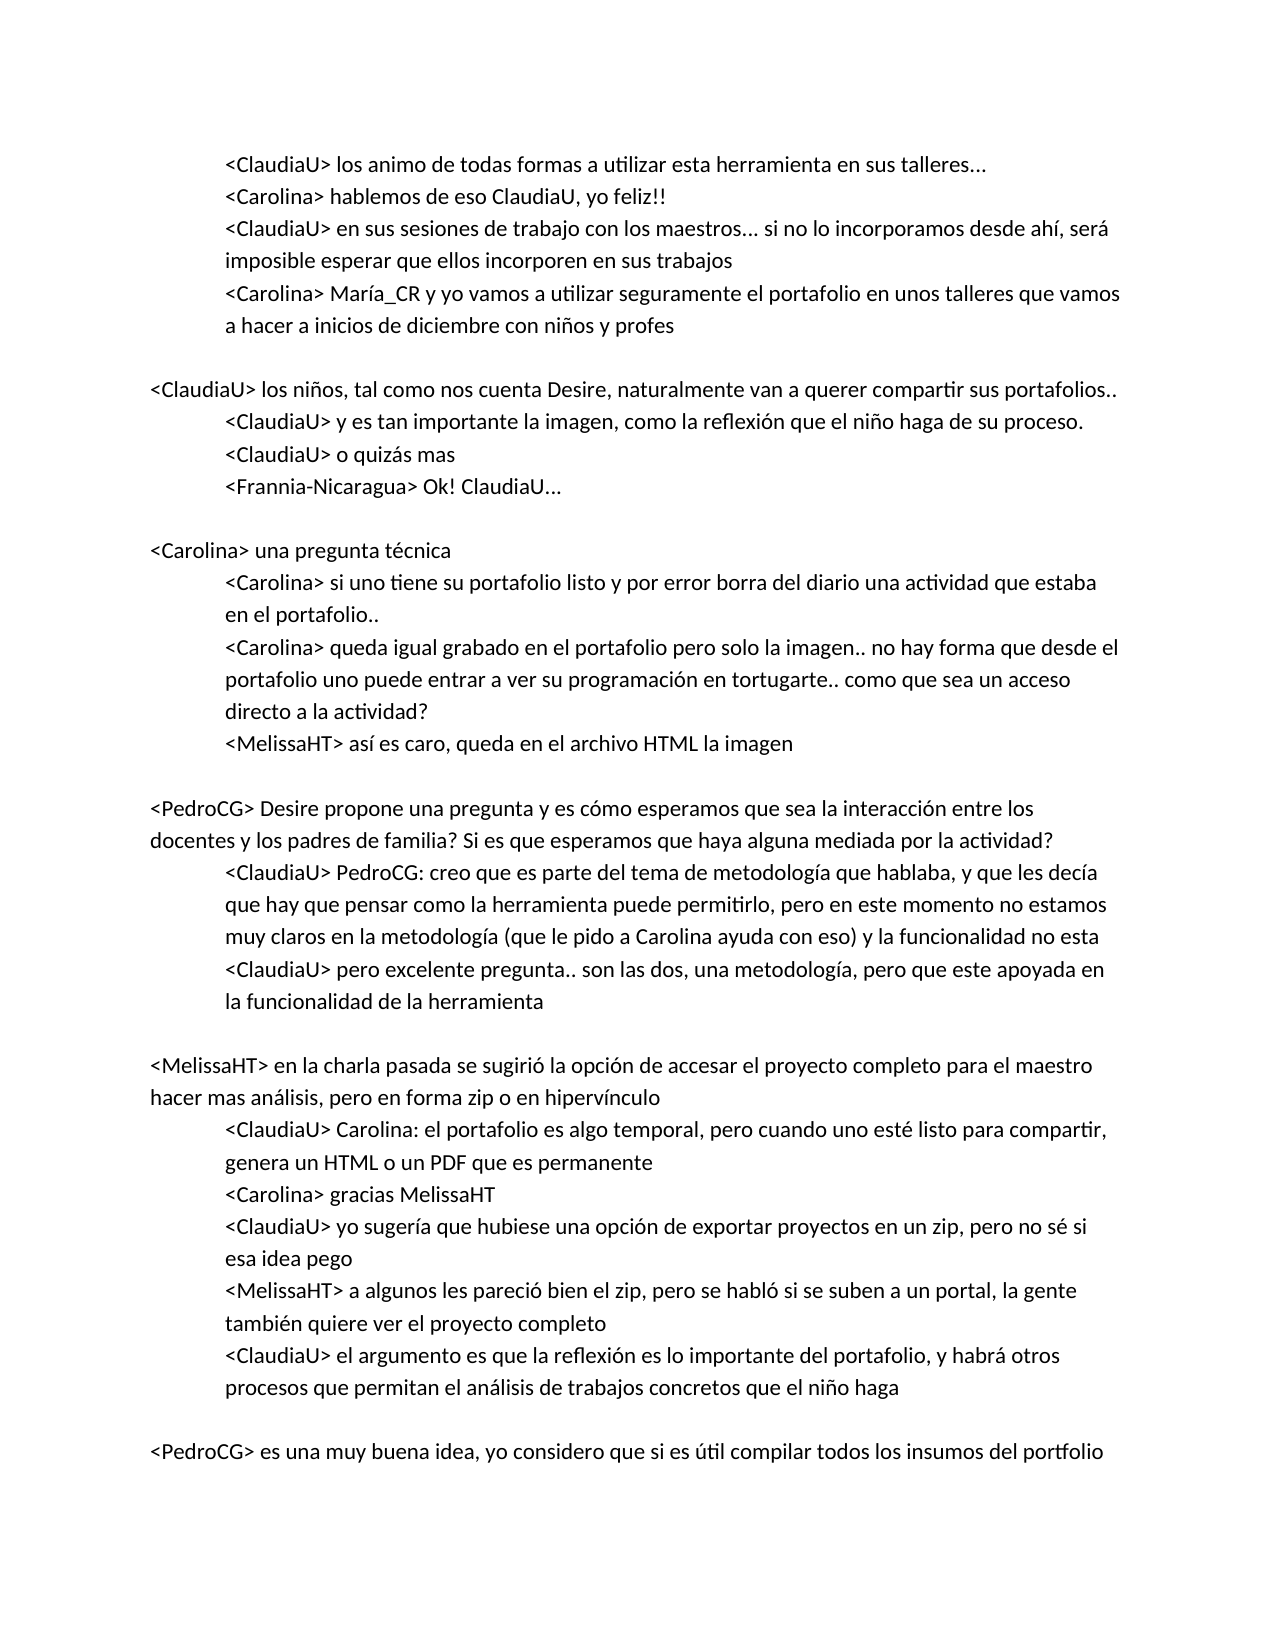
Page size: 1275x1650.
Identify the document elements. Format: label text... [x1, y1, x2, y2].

text <ClaudiaU> en sus sesiones de trabajo con los maestros... si no lo incorporamos desde ahí, será imposible esperar que ellos incorporen en sus trabajos [225, 214, 1125, 274]
text <Carolina> si uno tiene su portafolio listo y por error borra del diario una actividad que estaba en el portafolio.. [225, 568, 1125, 629]
text <ClaudiaU> y es tan importante la imagen, como la reflexión que el niño haga de su proceso. [225, 407, 1125, 436]
text <ClaudiaU> pero excelente pregunta.. son las dos, una metodología, pero que este apoyada en la funcionalidad de la herramienta [225, 955, 1125, 1015]
text <MelissaHT> así es caro, queda en el archivo HTML la imagen [225, 729, 1125, 757]
text <MelissaHT> en la charla pasada se sugirió la opción de accesar el proyecto completo para el maestro hacer mas análisis, pero en forma zip o en hipervínculo [150, 1051, 1125, 1111]
text <MelissaHT> a algunos les pareció bien el zip, pero se habló si se suben a un portal, la gente también quiere ver el proyecto completo [225, 1277, 1125, 1337]
text <Carolina> hablemos de eso ClaudiaU, yo feliz!! [225, 182, 1125, 210]
text <PedroCG> es una muy buena idea, yo considero que si es útil compilar todos los insumos del portfolio [150, 1437, 1125, 1466]
text <Carolina> queda igual grabado en el portafolio pero solo la imagen.. no hay forma que desde el portafolio uno puede entrar a ver su programación en tortugarte.. como que sea un acceso directo a la actividad? [225, 633, 1125, 725]
text <Carolina> María_CR y yo vamos a utilizar seguramente el portafolio en unos talleres que vamos a hacer a inicios de diciembre con niños y profes [225, 279, 1125, 339]
text <ClaudiaU> el argumento es que la reflexión es lo importante del portafolio, y habrá otros procesos que permitan el análisis de trabajos concretos que el niño haga [225, 1341, 1125, 1401]
text <Carolina> gracias MelissaHT [225, 1180, 1125, 1208]
text <ClaudiaU> los animo de todas formas a utilizar esta herramienta en sus talleres... [225, 150, 1125, 178]
text <ClaudiaU> yo sugería que hubiese una opción de exportar proyectos en un zip, pero no sé si esa idea pego [225, 1212, 1125, 1272]
text <ClaudiaU> o quizás mas [225, 440, 1125, 468]
text <Carolina> una pregunta técnica [150, 536, 1125, 564]
text <Frannia-Nicaragua> Ok! ClaudiaU... [225, 472, 1125, 500]
text <ClaudiaU> PedroCG: creo que es parte del tema de metodología que hablaba, y que les decía que hay que pensar como la herramienta puede permitirlo, pero en este momento no estamos muy claros en la metodología (que le pido a Carolina ayuda con eso) y la funcionalidad no esta [225, 858, 1125, 951]
text <ClaudiaU> Carolina: el portafolio es algo temporal, pero cuando uno esté listo para compartir, genera un HTML o un PDF que es permanente [225, 1116, 1125, 1176]
text <PedroCG> Desire propone una pregunta y es cómo esperamos que sea la interacción entre los docentes y los padres de familia? Si es que esperamos que haya alguna mediada por la actividad? [150, 794, 1125, 854]
text <ClaudiaU> los niños, tal como nos cuenta Desire, naturalmente van a querer compartir sus portafolios.. [150, 375, 1125, 403]
